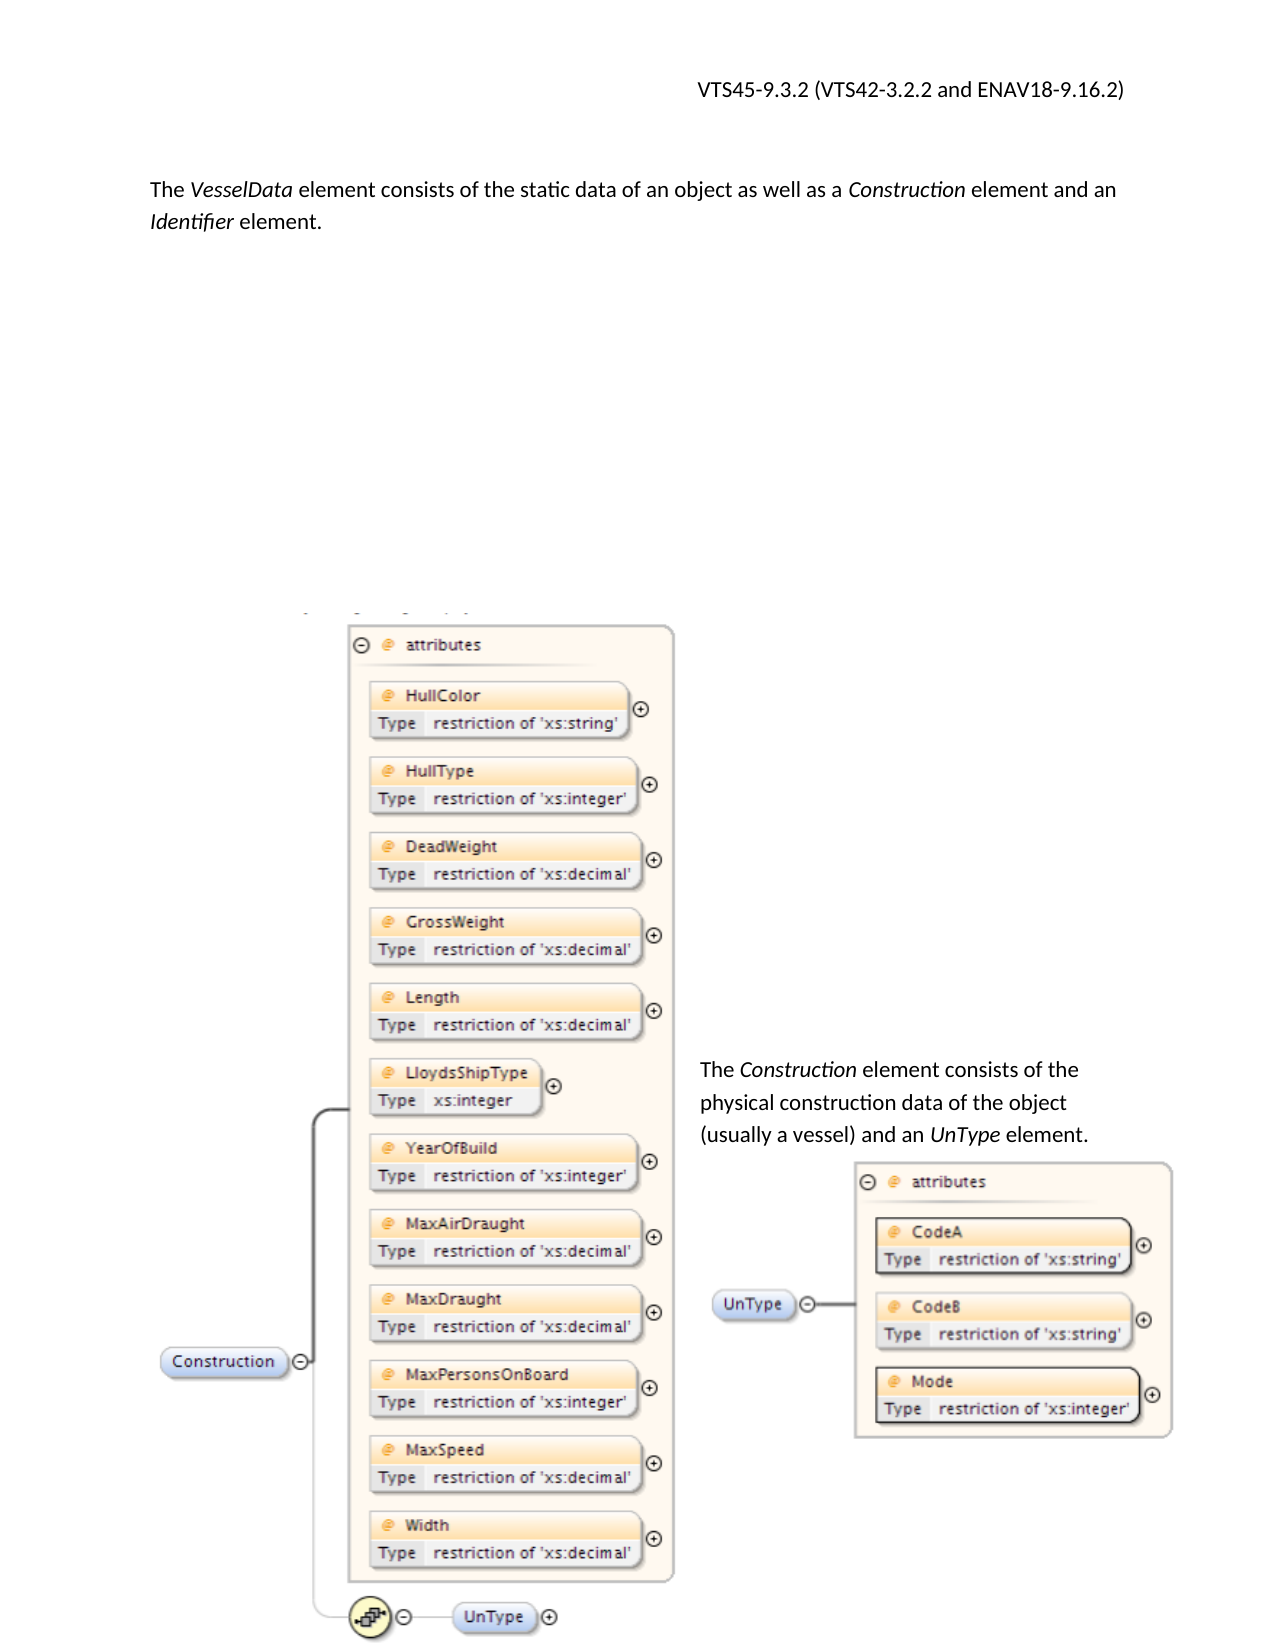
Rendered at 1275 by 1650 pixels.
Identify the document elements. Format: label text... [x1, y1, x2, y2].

picture [153, 613, 681, 1650]
picture [705, 1156, 1182, 1446]
text The Construction element consists of the physical construction data of the object (usually a vessel) and an UnType element. [681, 1056, 1125, 1148]
text The VesselData element consists of the static data of an object as well as a Construction element and an Identifier element. [150, 175, 1125, 235]
